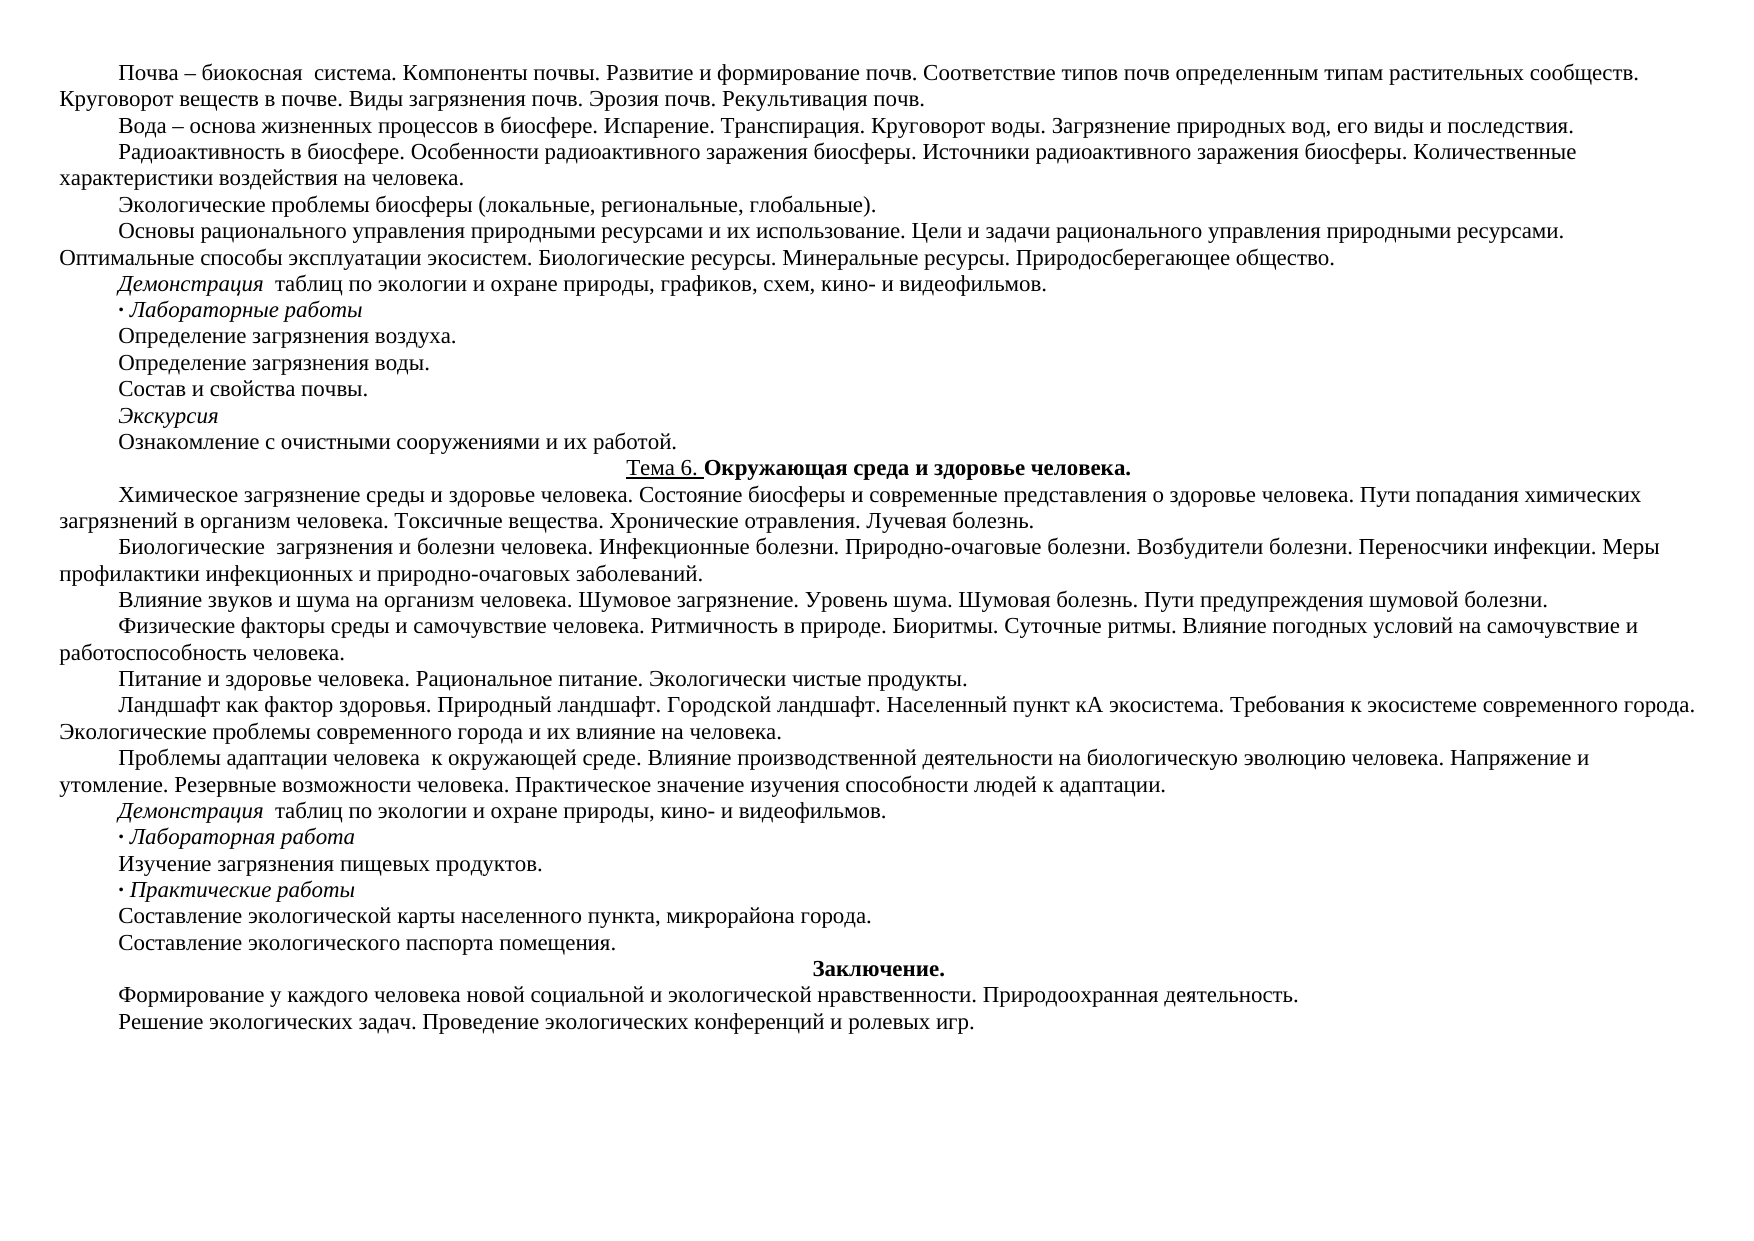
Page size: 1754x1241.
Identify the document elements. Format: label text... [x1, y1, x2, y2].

text Почва – биокосная система. Компоненты почвы. Развитие и формирование почв. Соответствие типов почв определенным типам растительных сообществ. Круговорот веществ в почве. Виды загрязнения почв. Эрозия почв. Рекультивация почв. [59, 59, 1698, 112]
text ∙ Лабораторная работа [59, 823, 1698, 850]
text Экскурсия [59, 402, 1698, 428]
text Определение загрязнения воздуха. [59, 323, 1698, 349]
text Составление экологического паспорта помещения. [59, 929, 1698, 955]
text Экологические проблемы биосферы (локальные, региональные, глобальные). [59, 191, 1698, 217]
text Решение экологических задач. Проведение экологических конференций и ролевых игр. [59, 1008, 1698, 1034]
text Основы рационального управления природными ресурсами и их использование. Цели и задачи рационального управления природными ресурсами. Оптимальные способы эксплуатации экосистем. Биологические ресурсы. Минеральные ресурсы. Природосберегающее общество. [59, 217, 1698, 270]
text Формирование у каждого человека новой социальной и экологической нравственности. Природоохранная деятельность. [59, 981, 1698, 1008]
text Заключение. [59, 955, 1698, 981]
text Химическое загрязнение среды и здоровье человека. Состояние биосферы и современные представления о здоровье человека. Пути попадания химических загрязнений в организм человека. Токсичные вещества. Хронические отравления. Лучевая болезнь. [59, 481, 1698, 533]
text Изучение загрязнения пищевых продуктов. [59, 850, 1698, 876]
text Влияние звуков и шума на организм человека. Шумовое загрязнение. Уровень шума. Шумовая болезнь. Пути предупреждения шумовой болезни. [59, 586, 1698, 612]
text Радиоактивность в биосфере. Особенности радиоактивного заражения биосферы. Источники радиоактивного заражения биосферы. Количественные характеристики воздействия на человека. [59, 138, 1698, 191]
text Демонстрация таблиц по экологии и охране природы, графиков, схем, кино- и видеофильмов. [59, 270, 1698, 296]
text Составление экологической карты населенного пункта, микрорайона города. [59, 902, 1698, 929]
text Проблемы адаптации человека к окружающей среде. Влияние производственной деятельности на биологическую эволюцию человека. Напряжение и утомление. Резервные возможности человека. Практическое значение изучения способности людей к адаптации. [59, 744, 1698, 797]
text Демонстрация таблиц по экологии и охране природы, кино- и видеофильмов. [59, 797, 1698, 823]
text Ознакомление с очистными сооружениями и их работой. [59, 428, 1698, 454]
text Вода – основа жизненных процессов в биосфере. Испарение. Транспирация. Круговорот воды. Загрязнение природных вод, его виды и последствия. [59, 112, 1698, 138]
text Тема 6. Окружающая среда и здоровье человека. [59, 454, 1698, 481]
text Питание и здоровье человека. Рациональное питание. Экологически чистые продукты. [59, 665, 1698, 692]
text Состав и свойства почвы. [59, 375, 1698, 402]
text Биологические загрязнения и болезни человека. Инфекционные болезни. Природно-очаговые болезни. Возбудители болезни. Переносчики инфекции. Меры профилактики инфекционных и природно-очаговых заболеваний. [59, 533, 1698, 586]
text Физические факторы среды и самочувствие человека. Ритмичность в природе. Биоритмы. Суточные ритмы. Влияние погодных условий на самочувствие и работоспособность человека. [59, 612, 1698, 665]
text ∙ Практические работы [59, 876, 1698, 902]
text Определение загрязнения воды. [59, 349, 1698, 375]
text ∙ Лабораторные работы [59, 296, 1698, 323]
text Ландшафт как фактор здоровья. Природный ландшафт. Городской ландшафт. Населенный пункт кА экосистема. Требования к экосистеме современного города. Экологические проблемы современного города и их влияние на человека. [59, 692, 1698, 744]
